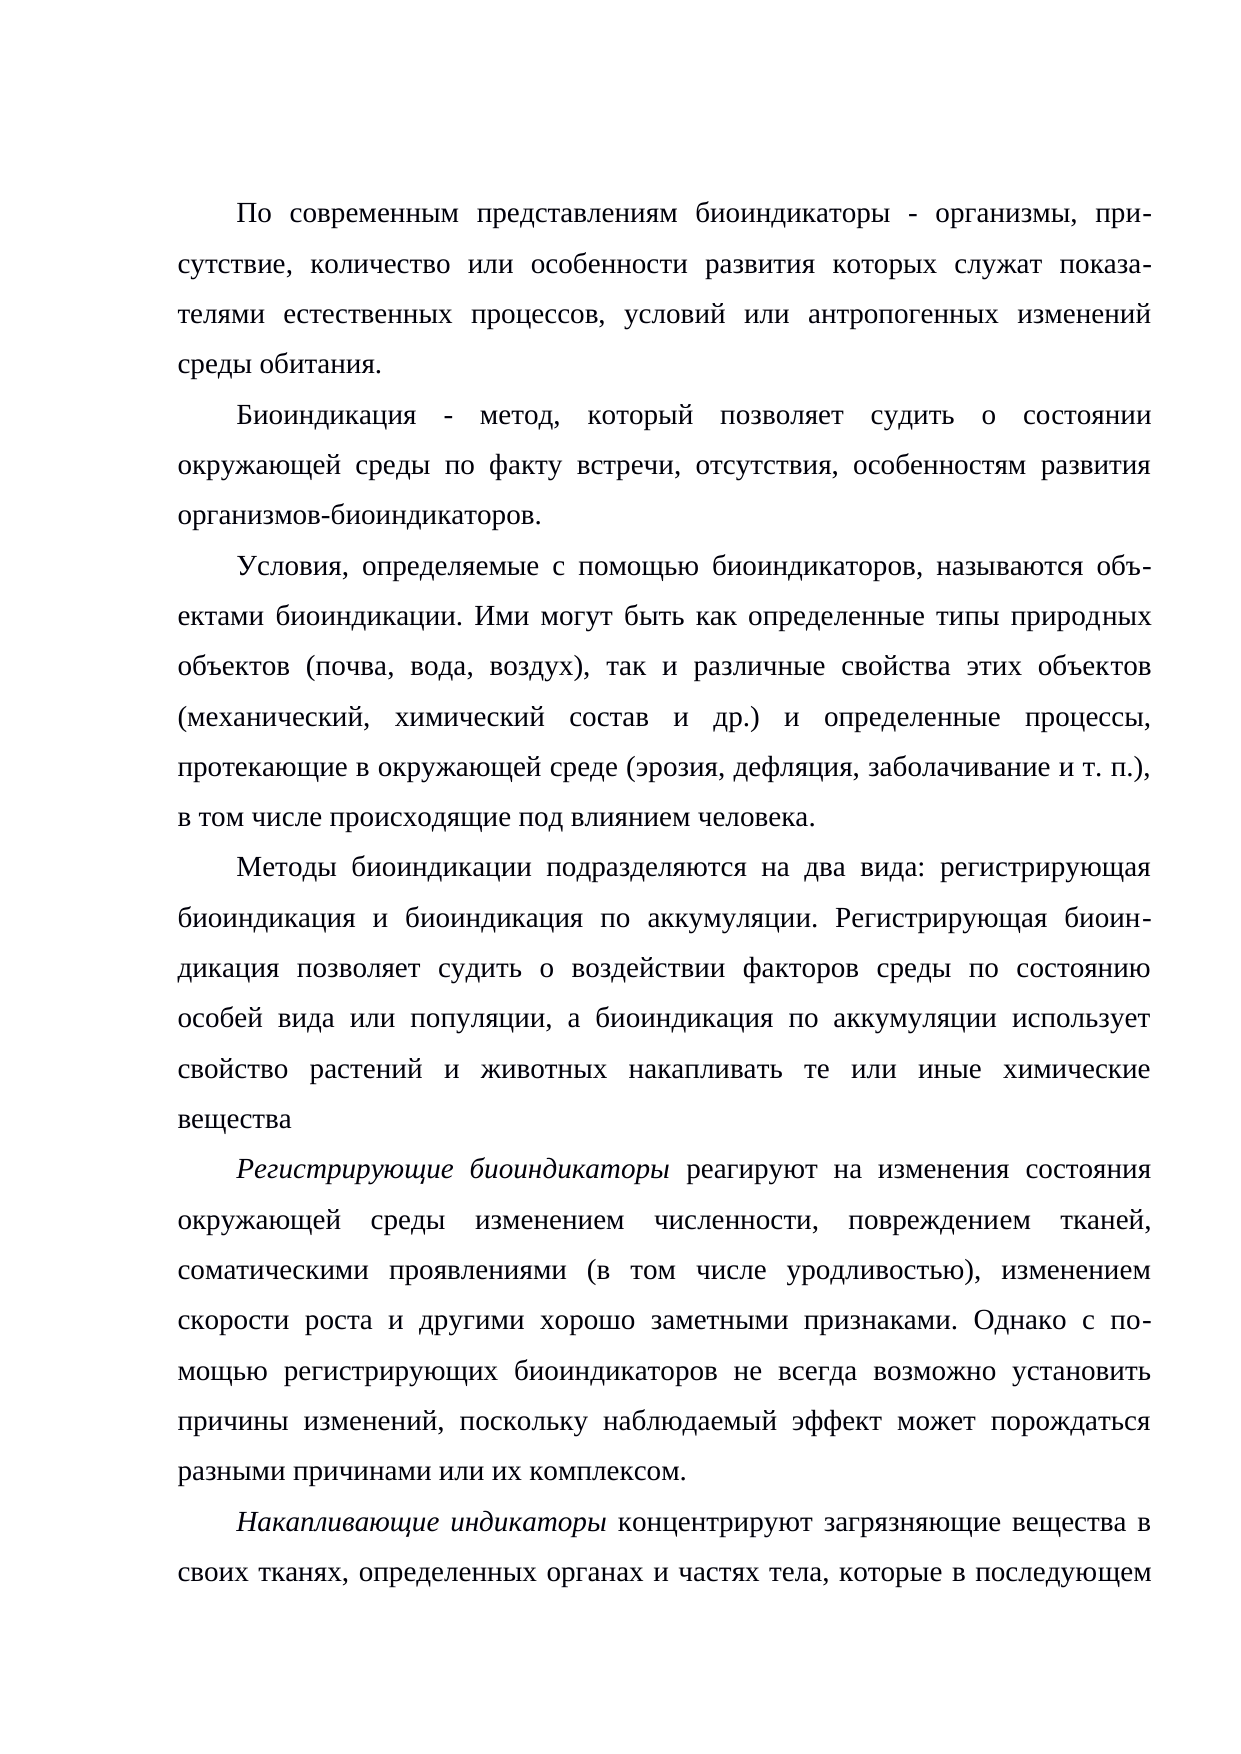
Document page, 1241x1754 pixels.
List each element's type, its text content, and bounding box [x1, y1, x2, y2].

text Биоиндикация - метод, который позволяет судить о состоянии окружающей среды по факту встречи, отсутствия, особенностям развития организмов-биоиндикаторов. [177, 397, 1152, 531]
text Методы биоиндикации подразделяются на два вида: регистрирующая биоиндикация и биоиндикация по аккумуляции. Регистрирующая биоиндикация позволяет судить о воздействии факторов среды по состоянию особей вида или популяции, а биоиндикация по аккумуляции использует свойство растений и животных накапливать те или иные химические вещества [177, 849, 1152, 1135]
text Условия, определяемые с помощью биоиндикаторов, называются объектами биоиндикации. Ими могут быть как определенные типы природных объектов (почва, вода, воздух), так и различные свойства этих объектов (механический, химический состав и др.) и определенные процессы, протекающие в окружающей среде (эрозия, дефляция, заболачивание и т. п.), в том числе происходящие под влиянием человека. [177, 548, 1152, 833]
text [177, 1504, 1152, 1587]
text По современным представлениям биоиндикаторы - организмы, присутствие, количество или особенности развития которых служат показателями естественных процессов, условий или антропогенных изменений среды обитания. [177, 196, 1152, 380]
text Регистрирующие биоиндикаторы реагируют на изменения состояния окружающей среды изменением численности, повреждением тканей, соматическими проявлениями (в том числе уродливостью), изменением скорости роста и другими хорошо заметными признаками. Однако с помощью регистрирующих биоиндикаторов не всегда возможно установить причины изменений, поскольку наблюдаемый эффект может порождаться разными причинами или их комплексом. [177, 1151, 1152, 1487]
